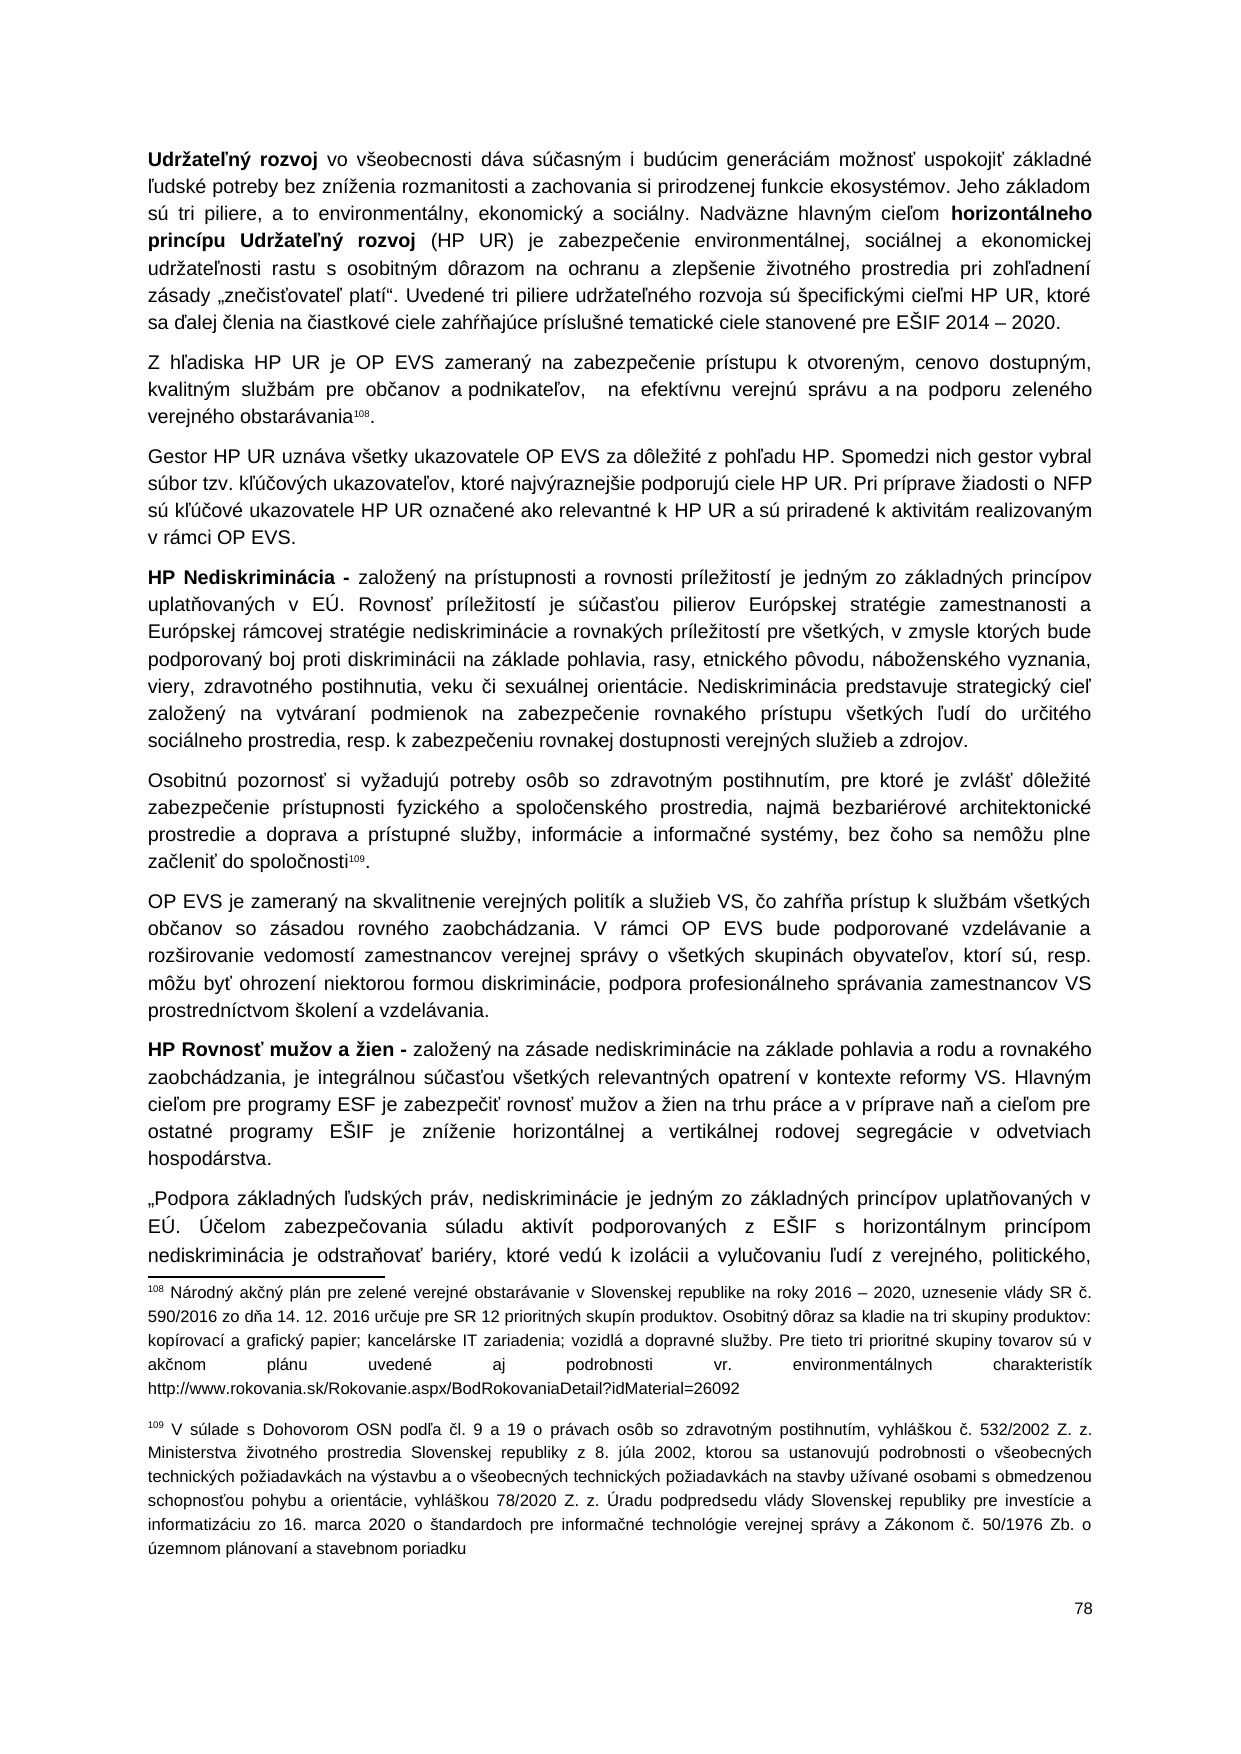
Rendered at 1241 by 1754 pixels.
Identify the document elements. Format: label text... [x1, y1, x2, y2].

text HP Rovnosť mužov a žien - založený na zásade nediskriminácie na základe pohlavia a rodu a rovnakého zaobchádzania, je integrálnou súčasťou všetkých relevantných opatrení v kontexte reformy VS. Hlavným cieľom pre programy ESF je zabezpečiť rovnosť mužov a žien na trhu práce a v príprave naň a cieľom pre ostatné programy EŠIF je zníženie horizontálnej a vertikálnej rodovej segregácie v odvetviach hospodárstva. [148, 1038, 1092, 1170]
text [148, 1187, 1092, 1266]
text OP EVS je zameraný na skvalitnenie verejných politík a služieb VS, čo zahŕňa prístup k službám všetkých občanov so zásadou rovného zaobchádzania. V rámci OP EVS bude podporované vzdelávanie a rozširovanie vedomostí zamestnancov verejnej správy o všetkých skupinách obyvateľov, ktorí sú, resp. môžu byť ohrození niektorou formou diskriminácie, podpora profesionálneho správania zamestnancov VS prostredníctvom školení a vzdelávania. [148, 890, 1092, 1021]
text Z hľadiska HP UR je OP EVS zameraný na zabezpečenie prístupu k otvoreným, cenovo dostupným, kvalitným službám pre občanov a podnikateľov, na efektívnu verejnú správu a na podporu zeleného verejného obstarávania. [148, 351, 1092, 428]
text Osobitnú pozornosť si vyžadujú potreby osôb so zdravotným postihnutím, pre ktoré je zvlášť dôležité zabezpečenie prístupnosti fyzického a spoločenského prostredia, najmä bezbariérové architektonické prostredie a doprava a prístupné služby, informácie a informačné systémy, bez čoho sa nemôžu plne začleniť do spoločnosti. [148, 769, 1092, 873]
text Udržateľný rozvoj vo všeobecnosti dáva súčasným i budúcim generáciám možnosť uspokojiť základné ľudské potreby bez zníženia rozmanitosti a zachovania si prirodzenej funkcie ekosystémov. Jeho základom sú tri piliere, a to environmentálny, ekonomický a sociálny. Nadväzne hlavným cieľom horizontálneho princípu Udržateľný rozvoj (HP UR) je zabezpečenie environmentálnej, sociálnej a ekonomickej udržateľnosti rastu s osobitným dôrazom na ochranu a zlepšenie životného prostredia pri zohľadnení zásady „znečisťovateľ platí“. Uvedené tri piliere udržateľného rozvoja sú špecifickými cieľmi HP UR, ktoré sa ďalej členia na čiastkové ciele zahŕňajúce príslušné tematické ciele stanovené pre EŠIF 2014 – 2020. [148, 148, 1092, 333]
text Gestor HP UR uznáva všetky ukazovatele OP EVS za dôležité z pohľadu HP. Spomedzi nich gestor vybral súbor tzv. kľúčových ukazovateľov, ktoré najvýraznejšie podporujú ciele HP UR. Pri príprave žiadosti o NFP sú kľúčové ukazovatele HP UR označené ako relevantné k HP UR a sú priradené k aktivitám realizovaným v rámci OP EVS. [148, 444, 1092, 549]
text HP Nediskriminácia - založený na prístupnosti a rovnosti príležitostí je jedným zo základných princípov uplatňovaných v EÚ. Rovnosť príležitostí je súčasťou pilierov Európskej stratégie zamestnanosti a Európskej rámcovej stratégie nediskriminácie a rovnakých príležitostí pre všetkých, v zmysle ktorých bude podporovaný boj proti diskriminácii na základe pohlavia, rasy, etnického pôvodu, náboženského vyznania, viery, zdravotného postihnutia, veku či sexuálnej orientácie. Nediskriminácia predstavuje strategický cieľ založený na vytváraní podmienok na zabezpečenie rovnakého prístupu všetkých ľudí do určitého sociálneho prostredia, resp. k zabezpečeniu rovnakej dostupnosti verejných služieb a zdrojov. [148, 566, 1092, 752]
